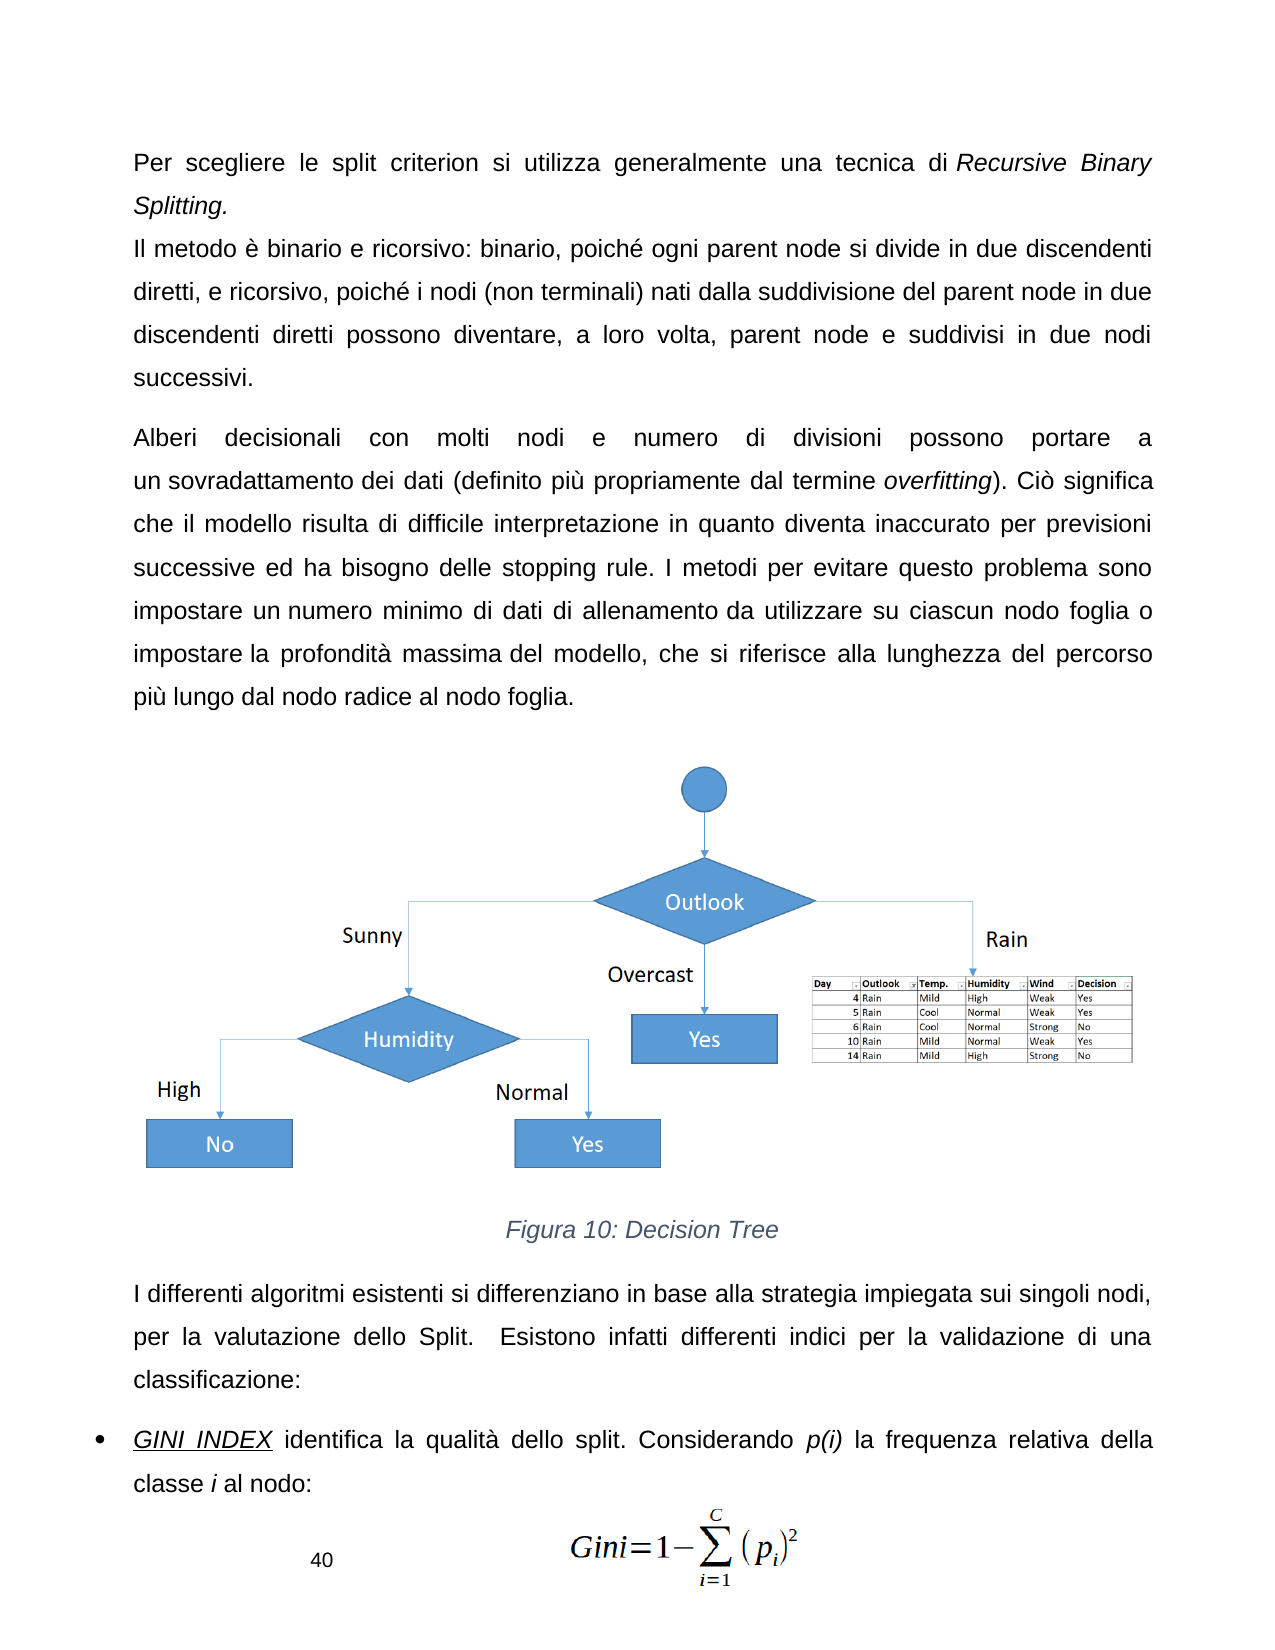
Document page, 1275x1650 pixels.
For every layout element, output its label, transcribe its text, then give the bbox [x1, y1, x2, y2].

text Alberi decisionali con molti nodi e numero di divisioni possono portare a un sovradattamento dei dati (definito più propriamente dal termine overfitting). Ciò significa che il modello risulta di difficile interpretazione in quanto diventa inaccurato per previsioni successive ed ha bisogno delle stopping rule. I metodi per evitare questo problema sono impostare un numero minimo di dati di allenamento da utilizzare su ciascun nodo foglia o impostare la profondità massima del modello, che si riferisce alla lunghezza del percorso più lungo dal nodo radice al nodo foglia. [133, 423, 1154, 711]
text I differenti algoritmi esistenti si differenziano in base alla strategia impiegata sui singoli nodi, per la valutazione dello Split. Esistono infatti differenti indici per la validazione di una classificazione: [133, 1279, 1154, 1394]
list GINI INDEX identifica la qualità dello split. Considerando p(i) la frequenza relativa della classe i al nodo: [96, 1425, 1154, 1497]
text Per scegliere le split criterion si utilizza generalmente una tecnica di Recursive Binary Splitting. [133, 148, 1154, 219]
picture [566, 1505, 799, 1588]
picture [133, 741, 1156, 1201]
text Il metodo è binario e ricorsivo: binario, poiché ogni parent node si divide in due discendenti diretti, e ricorsivo, poiché i nodi (non terminali) nati dalla suddivisione del parent node in due discendenti diretti possono diventare, a loro volta, parent node e suddivisi in due nodi successivi. [133, 234, 1154, 392]
